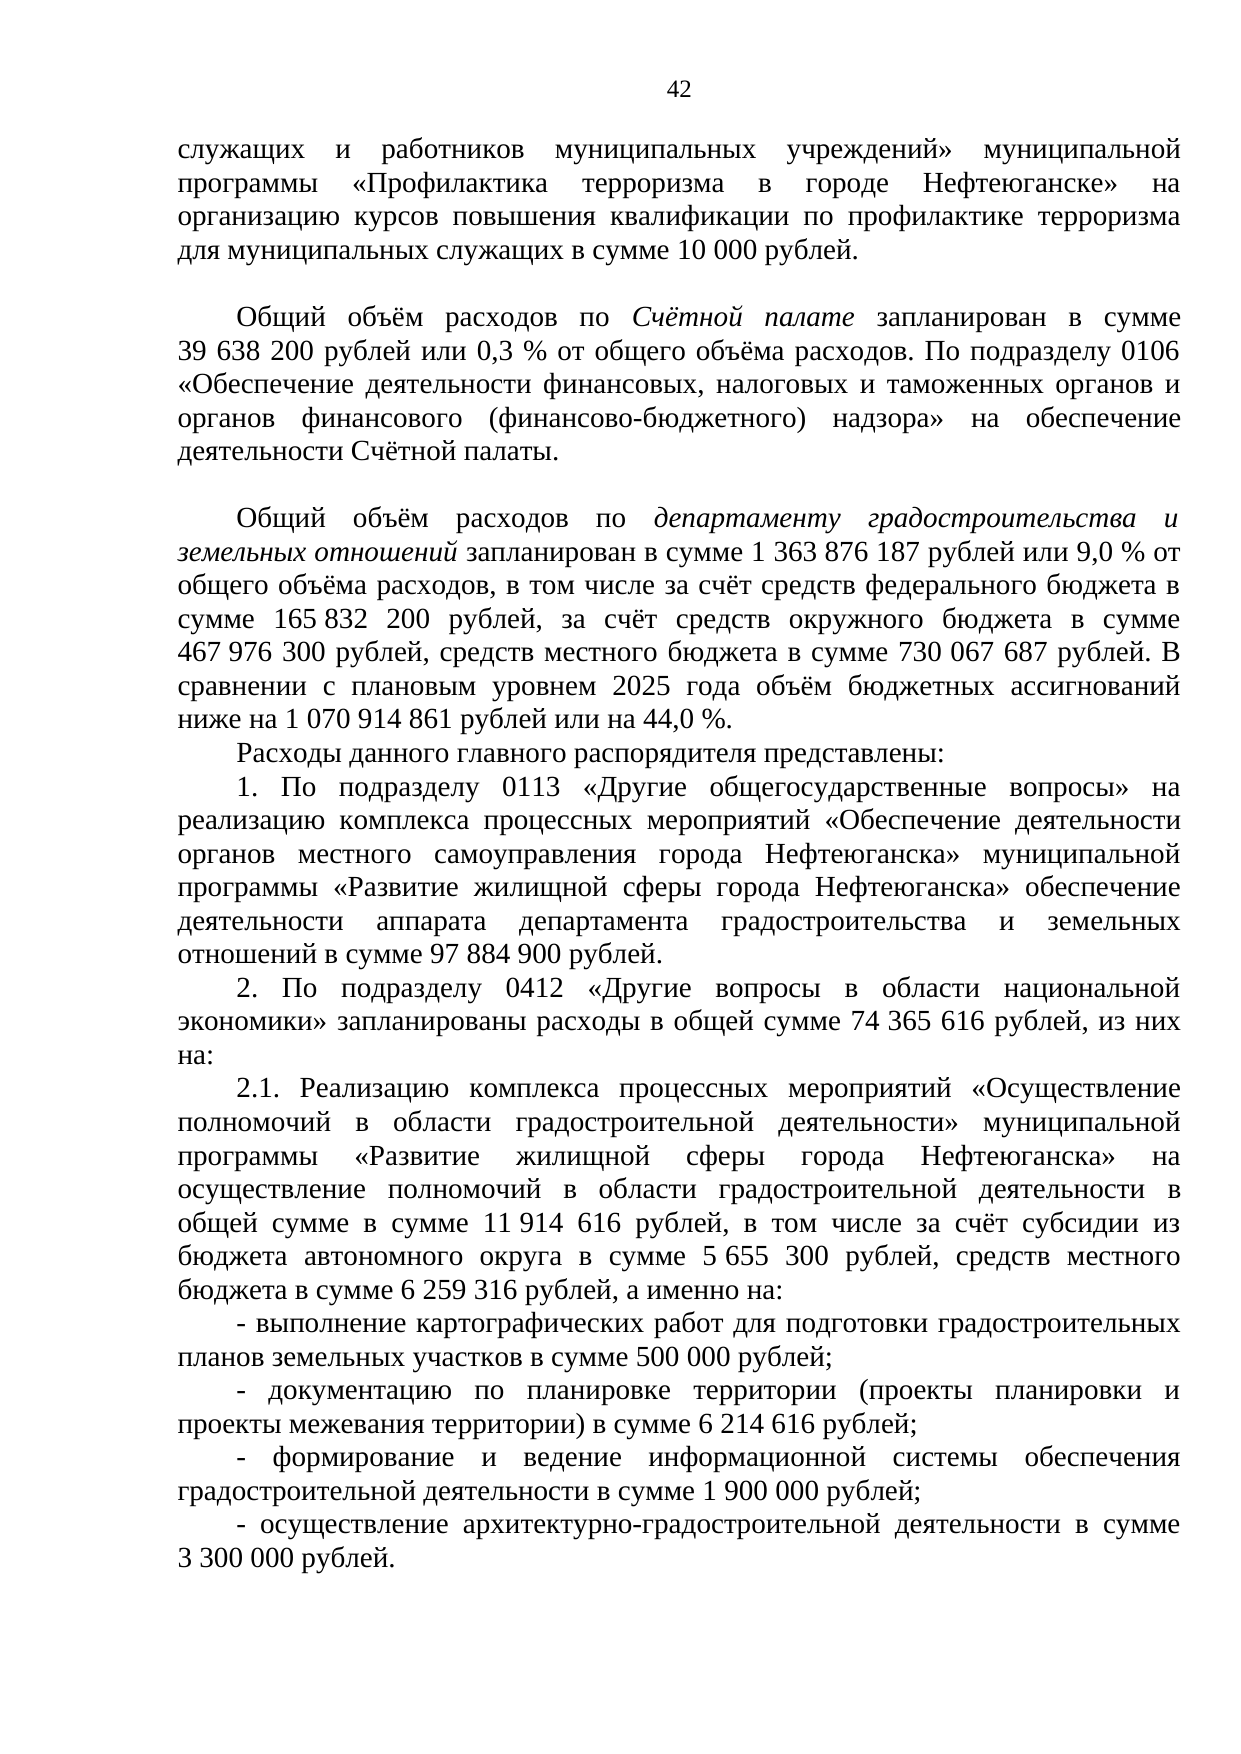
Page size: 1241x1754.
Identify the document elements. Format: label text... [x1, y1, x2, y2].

text - документацию по планировке территории (проекты планировки и проекты межевания территории) в сумме 6 214 616 рублей; [177, 1372, 1181, 1439]
text 2. По подразделу 0412 «Другие вопросы в области национальной экономики» запланированы расходы в общей сумме 74 365 616 рублей, из них на: [177, 970, 1181, 1071]
text - осуществление архитектурно-градостроительной деятельности в сумме 3 300 000 рублей. [177, 1507, 1181, 1574]
text Расходы данного главного распорядителя представлены: [177, 735, 1181, 769]
text - выполнение картографических работ для подготовки градостроительных планов земельных участков в сумме 500 000 рублей; [177, 1305, 1181, 1372]
text Общий объём расходов по департаменту градостроительства и земельных отношений запланирован в сумме 1 363 876 187 рублей или 9,0 % от общего объёма расходов, в том числе за счёт средств федерального бюджета в сумме 165 832 200 рублей, за счёт средств окружного бюджета в сумме 467 976 300 рублей, средств местного бюджета в сумме 730 067 687 рублей. В сравнении с плановым уровнем 2025 года объём бюджетных ассигнований ниже на 1 070 914 861 рублей или на 44,0 %. [177, 500, 1181, 735]
text - формирование и ведение информационной системы обеспечения градостроительной деятельности в сумме 1 900 000 рублей; [177, 1439, 1181, 1507]
text 2.1. Реализацию комплекса процессных мероприятий «Осуществление полномочий в области градостроительной деятельности» муниципальной программы «Развитие жилищной сферы города Нефтеюганска» на осуществление полномочий в области градостроительной деятельности в общей сумме в сумме 11 914 616 рублей, в том числе за счёт субсидии из бюджета автономного округа в сумме 5 655 300 рублей, средств местного бюджета в сумме 6 259 316 рублей, а именно на: [177, 1071, 1181, 1305]
text Общий объём расходов по Счётной палате запланирован в сумме 39 638 200 рублей или 0,3 % от общего объёма расходов. По подразделу 0106 «Обеспечение деятельности финансовых, налоговых и таможенных органов и органов финансового (финансово-бюджетного) надзора» на обеспечение деятельности Счётной палаты. [177, 299, 1181, 467]
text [177, 131, 1181, 266]
text 1. По подразделу 0113 «Другие общегосударственные вопросы» на реализацию комплекса процессных мероприятий «Обеспечение деятельности органов местного самоуправления города Нефтеюганска» муниципальной программы «Развитие жилищной сферы города Нефтеюганска» обеспечение деятельности аппарата департамента градостроительства и земельных отношений в сумме 97 884 900 рублей. [177, 769, 1181, 970]
